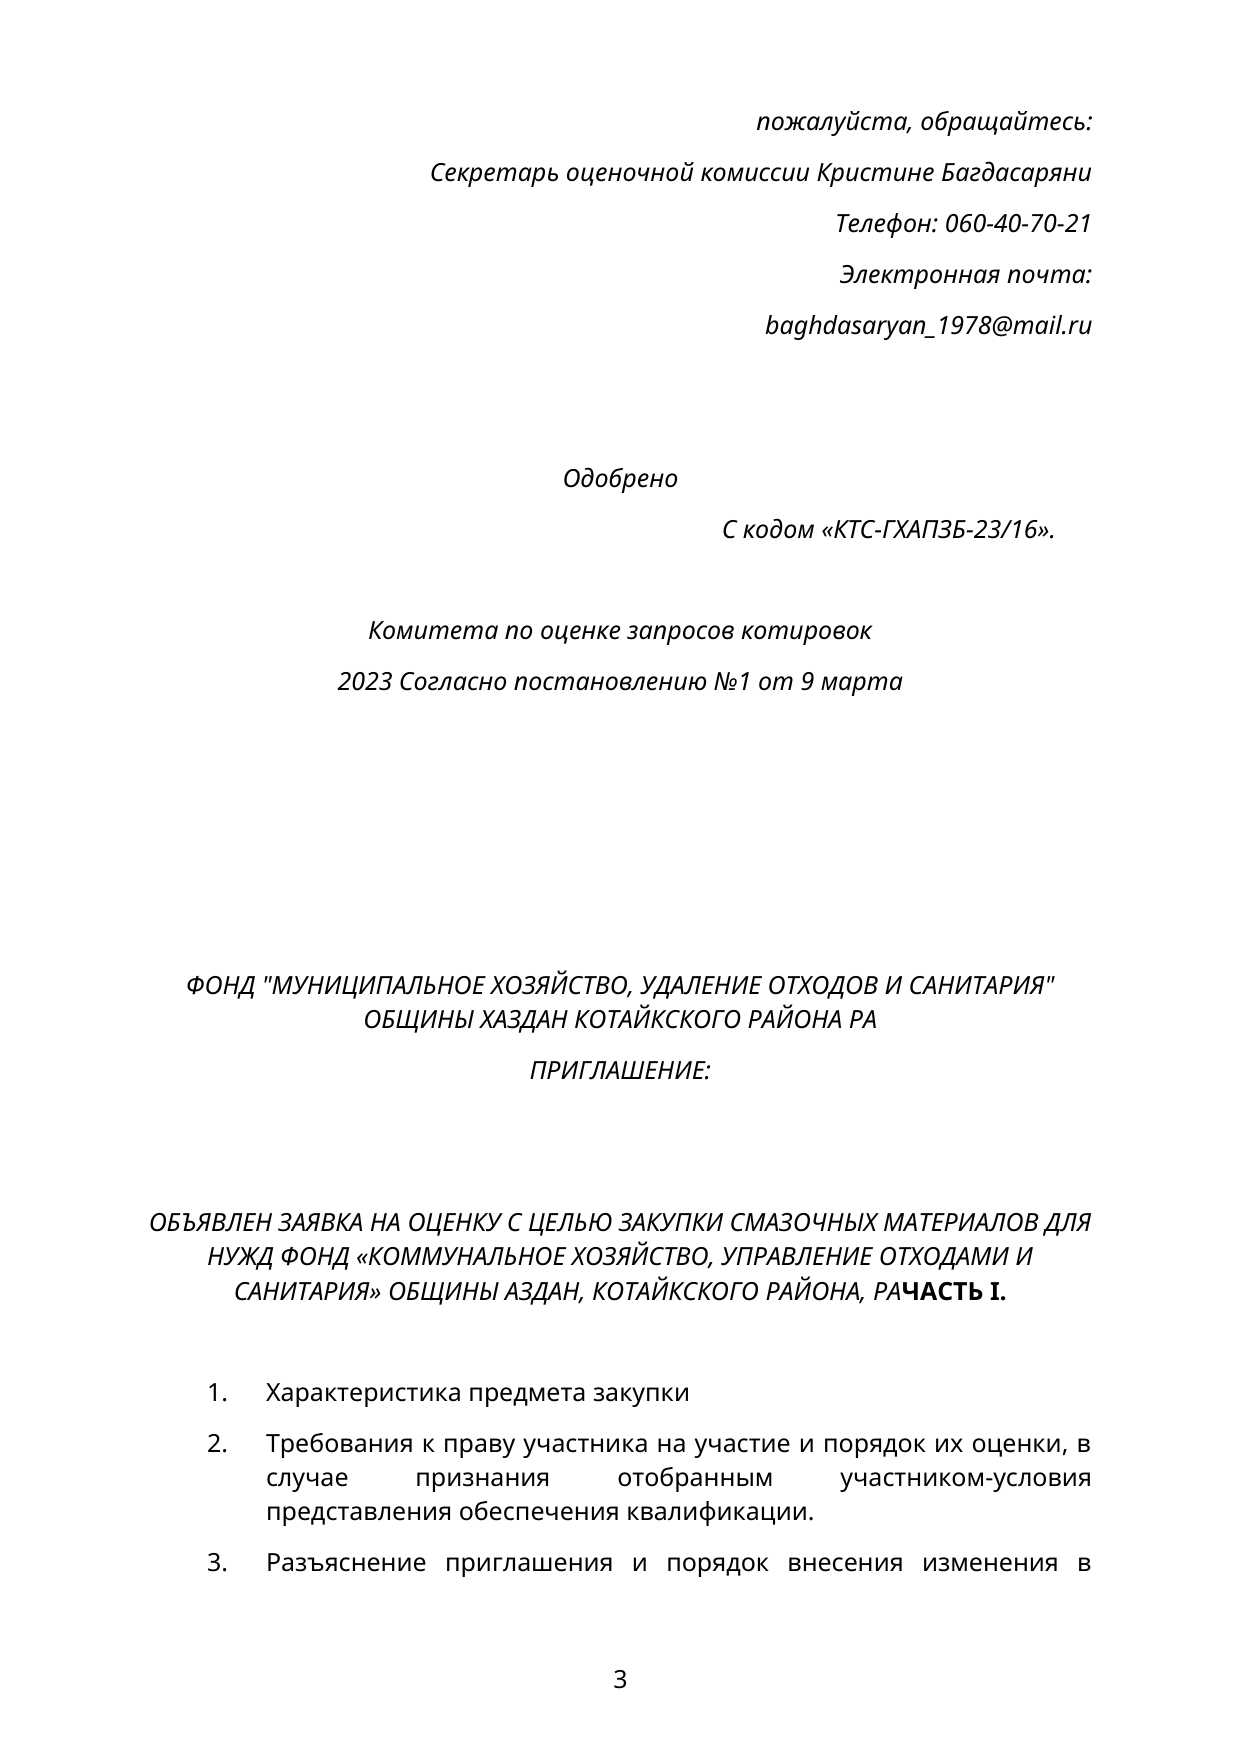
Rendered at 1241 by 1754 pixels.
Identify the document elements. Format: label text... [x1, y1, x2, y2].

text Одобрено [148, 461, 1092, 495]
text Электронная почта: baghdasaryan_1978@mail.ru [148, 257, 1092, 342]
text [207, 1544, 1092, 1578]
text С кодом «КТС-ГХАПЗБ-23/16». [148, 511, 1092, 546]
text Комитета по оценке запросов котировок [148, 613, 1092, 647]
text ФОНД "МУНИЦИПАЛЬНОЕ ХОЗЯЙСТВО, УДАЛЕНИЕ ОТХОДОВ И САНИТАРИЯ" ОБЩИНЫ ХАЗДАН КОТАЙКСКОГО РАЙОНА РА [148, 968, 1092, 1036]
text Секретарь оценочной комиссии Кристине Багдасаряни [148, 154, 1092, 188]
text Телефон: 060-40-70-21 [148, 206, 1092, 239]
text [148, 103, 1092, 137]
text ОБЪЯВЛЕН ЗАЯВКА НА ОЦЕНКУ С ЦЕЛЬЮ ЗАКУПКИ СМАЗОЧНЫХ МАТЕРИАЛОВ ДЛЯ НУЖД ФОНД «КОММУНАЛЬНОЕ ХОЗЯЙСТВО, УПРАВЛЕНИЕ ОТХОДАМИ И САНИТАРИЯ» ОБЩИНЫ АЗДАН, КОТАЙКСКОГО РАЙОНА, РАЧАСТЬ I. [148, 1205, 1092, 1307]
text 2023 Согласно постановлению №1 от 9 марта [148, 664, 1092, 698]
text 2. Требования к праву участника на участие и порядок их оценки, в случае признания отобранным участником-условия представления обеспечения квалификации. [207, 1425, 1092, 1527]
text 1. Характеристика предмета закупки [207, 1374, 1092, 1409]
text ПРИГЛАШЕНИЕ: [148, 1053, 1092, 1087]
